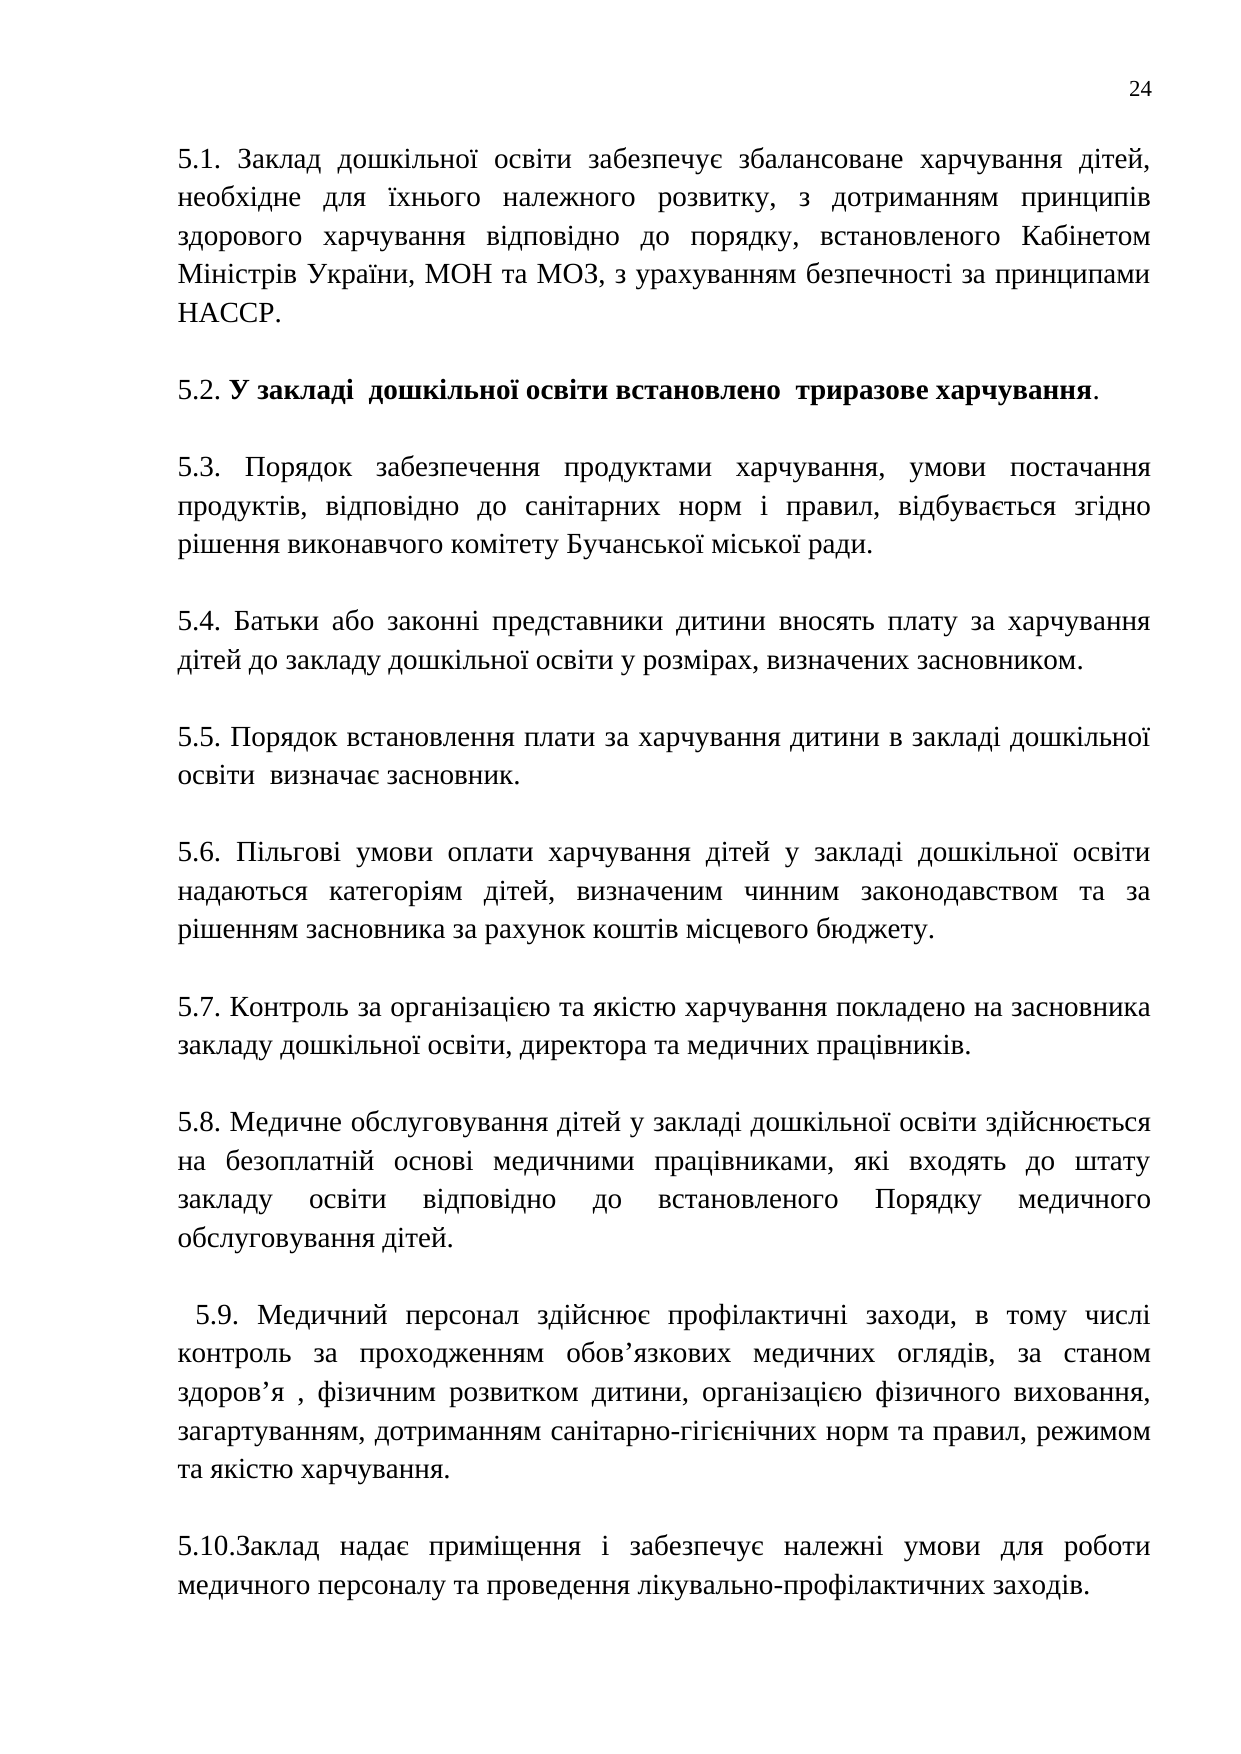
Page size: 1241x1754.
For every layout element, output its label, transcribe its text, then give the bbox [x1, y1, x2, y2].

text 5.3. Порядок забезпечення продуктами харчування, умови постачання продуктів, відповідно до санітарних норм і правил, відбувається згідно рішення виконавчого комітету Бучанської міської ради. [177, 449, 1152, 560]
text 5.8. Медичне обслуговування дітей у закладі дошкільної освіти здійснюється на безоплатній основі медичними працівниками, які входять до штату закладу освіти відповідно до встановленого Порядку медичного обслуговування дітей. [177, 1104, 1152, 1253]
text 5.10.Заклад надає приміщення і забезпечує належні умови для роботи медичного персоналу та проведення лікувально-профілактичних заходів. [177, 1528, 1152, 1600]
text 5.1. Заклад дошкільної освіти забезпечує збалансоване харчування дітей, необхідне для їхнього належного розвитку, з дотриманням принципів здорового харчування відповідно до порядку, встановленого Кабінетом Міністрів України, МОН та МОЗ, з урахуванням безпечності за принципами НАССР. [177, 141, 1152, 328]
text 5.5. Порядок встановлення плати за харчування дитини в закладі дошкільної освіти визначає засновник. [177, 719, 1152, 791]
text 5.6. Пільгові умови оплати харчування дітей у закладі дошкільної освіти надаються категоріям дітей, визначеним чинним законодавством та за рішенням засновника за рахунок коштів місцевого бюджету. [177, 834, 1152, 945]
text 5.9. Медичний персонал здійснює профілактичні заходи, в тому числі контроль за проходженням обов’язкових медичних оглядів, за станом здоров’я , фізичним розвитком дитини, організацією фізичного виховання, загартуванням, дотриманням санітарно-гігієнічних норм та правил, режимом та якістю харчування. [177, 1297, 1152, 1485]
text 5.7. Контроль за організацією та якістю харчування покладено на засновника закладу дошкільної освіти, директора та медичних працівників. [177, 989, 1152, 1061]
text 5.4. Батьки або законні представники дитини вносять плату за харчування дітей до закладу дошкільної освіти у розмірах, визначених засновником. [177, 603, 1152, 675]
text 5.2. У закладі дошкільної освіти встановлено триразове харчування. [177, 372, 1152, 406]
